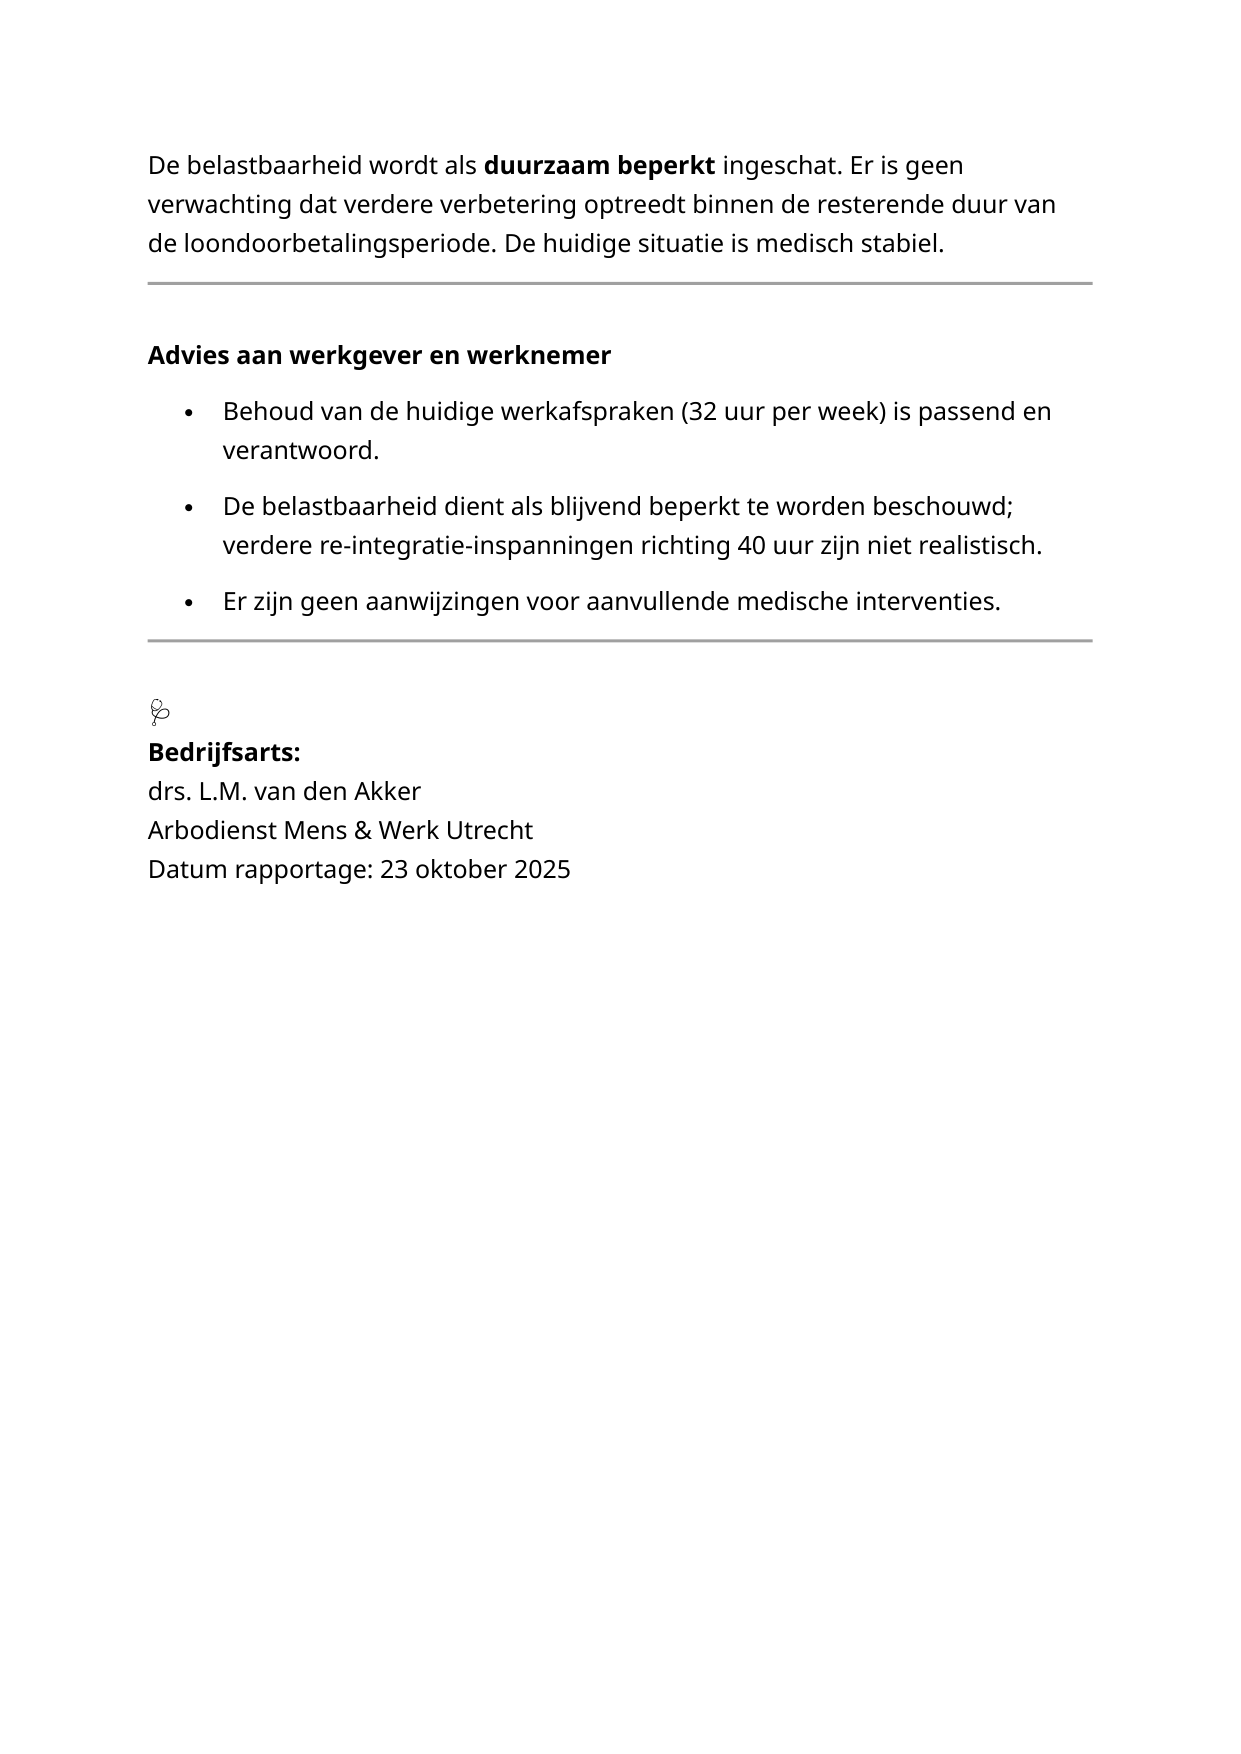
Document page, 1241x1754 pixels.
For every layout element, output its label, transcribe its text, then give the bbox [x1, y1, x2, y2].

list Er zijn geen aanwijzingen voor aanvullende medische interventies. [185, 583, 1093, 617]
list De belastbaarheid dient als blijvend beperkt te worden beschouwd; verdere re-integratie-inspanningen richting 40 uur zijn niet realistisch. [185, 488, 1093, 562]
list Behoud van de huidige werkafspraken (32 uur per week) is passend en verantwoord. [185, 393, 1093, 467]
text Advies aan werkgever en werknemer [148, 338, 1093, 372]
text 🩺 Bedrijfsarts: drs. L.M. van den Akker Arbodienst Mens & Werk Utrecht Datum rapportage: 23 oktober 2025 [148, 695, 1093, 886]
text De belastbaarheid wordt als duurzaam beperkt ingeschat. Er is geen verwachting dat verdere verbetering optreedt binnen de resterende duur van de loondoorbetalingsperiode. De huidige situatie is medisch stabiel. [148, 148, 1093, 260]
